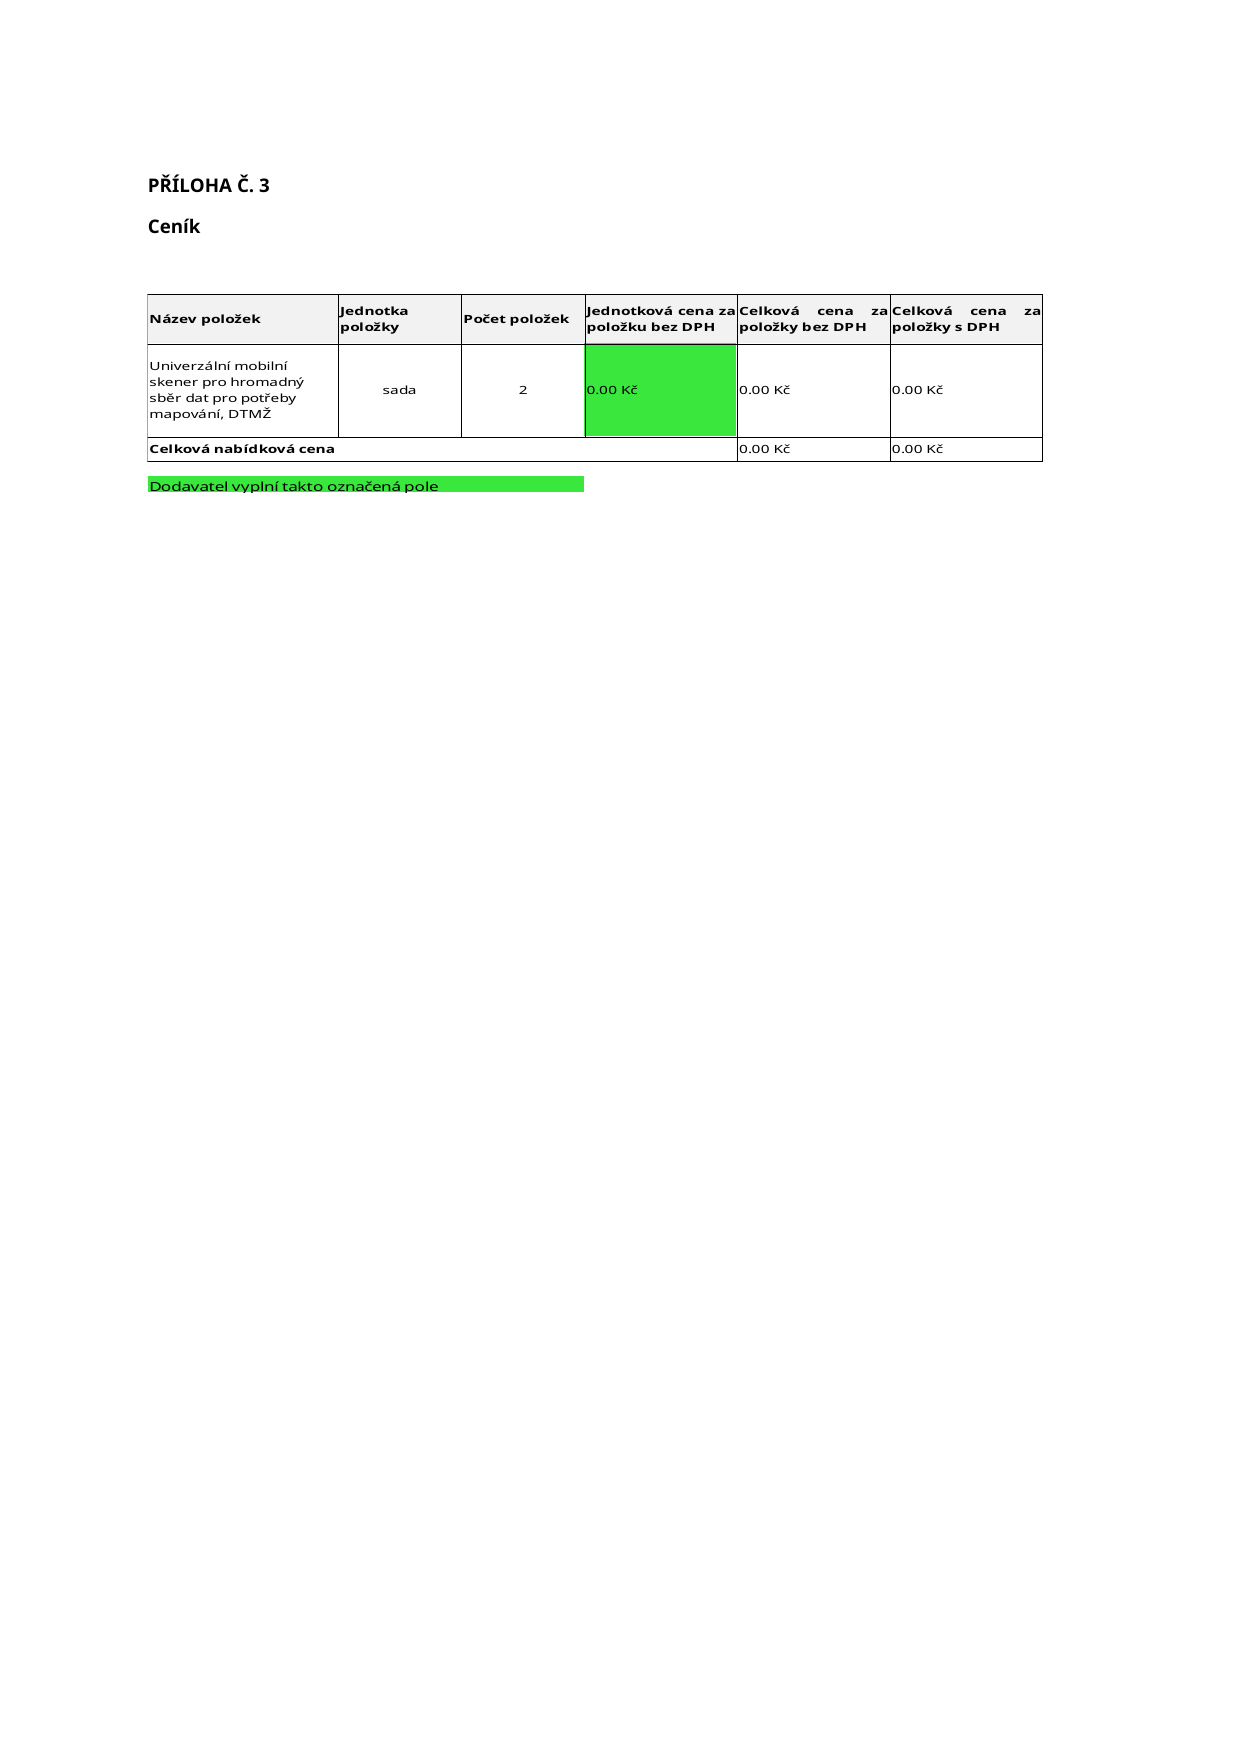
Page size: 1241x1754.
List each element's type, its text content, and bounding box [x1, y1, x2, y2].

text Příloha č. 3 [148, 173, 1093, 198]
text Ceník [148, 213, 1093, 239]
